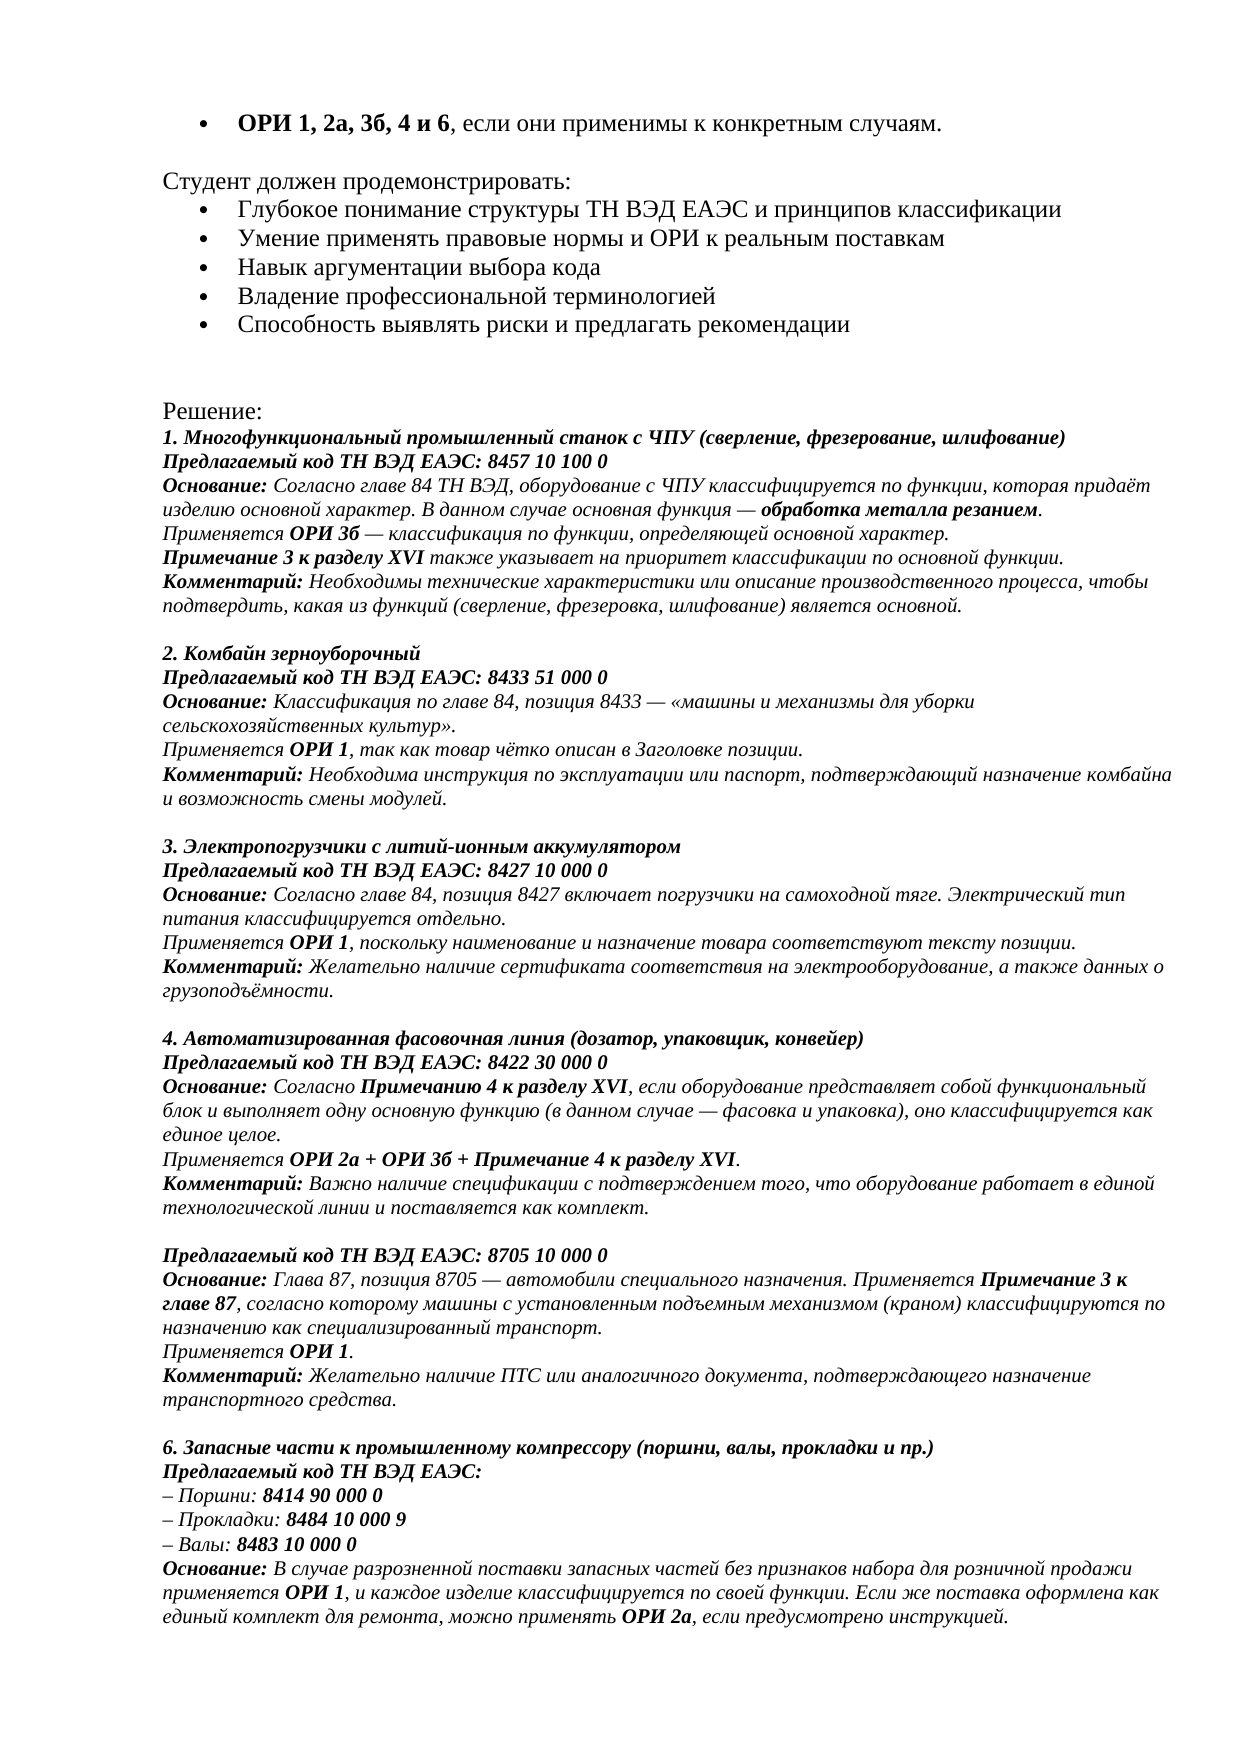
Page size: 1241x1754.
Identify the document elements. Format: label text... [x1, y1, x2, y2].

text Основание: В случае разрозненной поставки запасных частей без признаков набора для розничной продажи применяется ОРИ 1, и каждое изделие классифицируется по своей функции. Если же поставка оформлена как единый комплект для ремонта, можно применять ОРИ 2а, если предусмотрено инструкцией. [162, 1556, 1176, 1628]
text 4. Автоматизированная фасовочная линия (дозатор, упаковщик, конвейер) [162, 1026, 1176, 1050]
text Предлагаемый код ТН ВЭД ЕАЭС: 8457 10 100 0 Основание: Согласно главе 84 ТН ВЭД, оборудование с ЧПУ классифицируется по функции, которая придаёт изделию основной характер. В данном случае основная функция — обработка металла резанием. Применяется ОРИ 3б — классификация по функции, определяющей основной характер. Примечание 3 к разделу XVI также указывает на приоритет классификации по основной функции. [162, 449, 1176, 569]
text Решение: [162, 396, 1176, 424]
text Предлагаемый код ТН ВЭД ЕАЭС: – Поршни: 8414 90 000 0 – Прокладки: 8484 10 000 9 – Валы: 8483 10 000 0 [162, 1459, 1176, 1556]
text Комментарий: Необходимы технические характеристики или описание производственного процесса, чтобы подтвердить, какая из функций (сверление, фрезеровка, шлифование) является основной. [162, 569, 1176, 617]
text Комментарий: Необходима инструкция по эксплуатации или паспорт, подтверждающий назначение комбайна и возможность смены модулей. [162, 761, 1176, 809]
list Глубокое понимание структуры ТН ВЭД ЕАЭС и принципов классификации [200, 194, 1176, 223]
text Предлагаемый код ТН ВЭД ЕАЭС: 8433 51 000 0 Основание: Классификация по главе 84, позиция 8433 — «машины и механизмы для уборки сельскохозяйственных культур». Применяется ОРИ 1, так как товар чётко описан в Заголовке позиции. [162, 665, 1176, 761]
list Способность выявлять риски и предлагать рекомендации [200, 309, 1176, 338]
text Предлагаемый код ТН ВЭД ЕАЭС: 8705 10 000 0 Основание: Глава 87, позиция 8705 — автомобили специального назначения. Применяется Примечание 3 к главе 87, согласно которому машины с установленным подъемным механизмом (краном) классифицируются по назначению как специализированный транспорт. Применяется ОРИ 1. [162, 1243, 1176, 1363]
text Комментарий: Желательно наличие сертификата соответствия на электрооборудование, а также данных о грузоподъёмности. [162, 954, 1176, 1002]
text 6. Запасные части к промышленному компрессору (поршни, валы, прокладки и пр.) [162, 1435, 1176, 1459]
text Предлагаемый код ТН ВЭД ЕАЭС: 8422 30 000 0 Основание: Согласно Примечанию 4 к разделу XVI, если оборудование представляет собой функциональный блок и выполняет одну основную функцию (в данном случае — фасовка и упаковка), оно классифицируется как единое целое. Применяется ОРИ 2а + ОРИ 3б + Примечание 4 к разделу XVI. [162, 1050, 1176, 1171]
list Владение профессиональной терминологией [200, 281, 1176, 309]
text Студент должен продемонстрировать: [162, 166, 1176, 194]
list ОРИ 1, 2а, 3б, 4 и 6, если они применимы к конкретным случаям. [200, 108, 1176, 137]
list Умение применять правовые нормы и ОРИ к реальным поставкам [200, 223, 1176, 252]
text 1. Многофункциональный промышленный станок с ЧПУ (сверление, фрезерование, шлифование) [162, 424, 1176, 449]
text Комментарий: Важно наличие спецификации с подтверждением того, что оборудование работает в единой технологической линии и поставляется как комплект. [162, 1171, 1176, 1219]
text Комментарий: Желательно наличие ПТС или аналогичного документа, подтверждающего назначение транспортного средства. [162, 1363, 1176, 1411]
text 2. Комбайн зерноуборочный [162, 641, 1176, 665]
text Предлагаемый код ТН ВЭД ЕАЭС: 8427 10 000 0 Основание: Согласно главе 84, позиция 8427 включает погрузчики на самоходной тяге. Электрический тип питания классифицируется отдельно. Применяется ОРИ 1, поскольку наименование и назначение товара соответствуют тексту позиции. [162, 858, 1176, 954]
list Навык аргументации выбора кода [200, 252, 1176, 281]
text 3. Электропогрузчики с литий-ионным аккумулятором [162, 834, 1176, 858]
